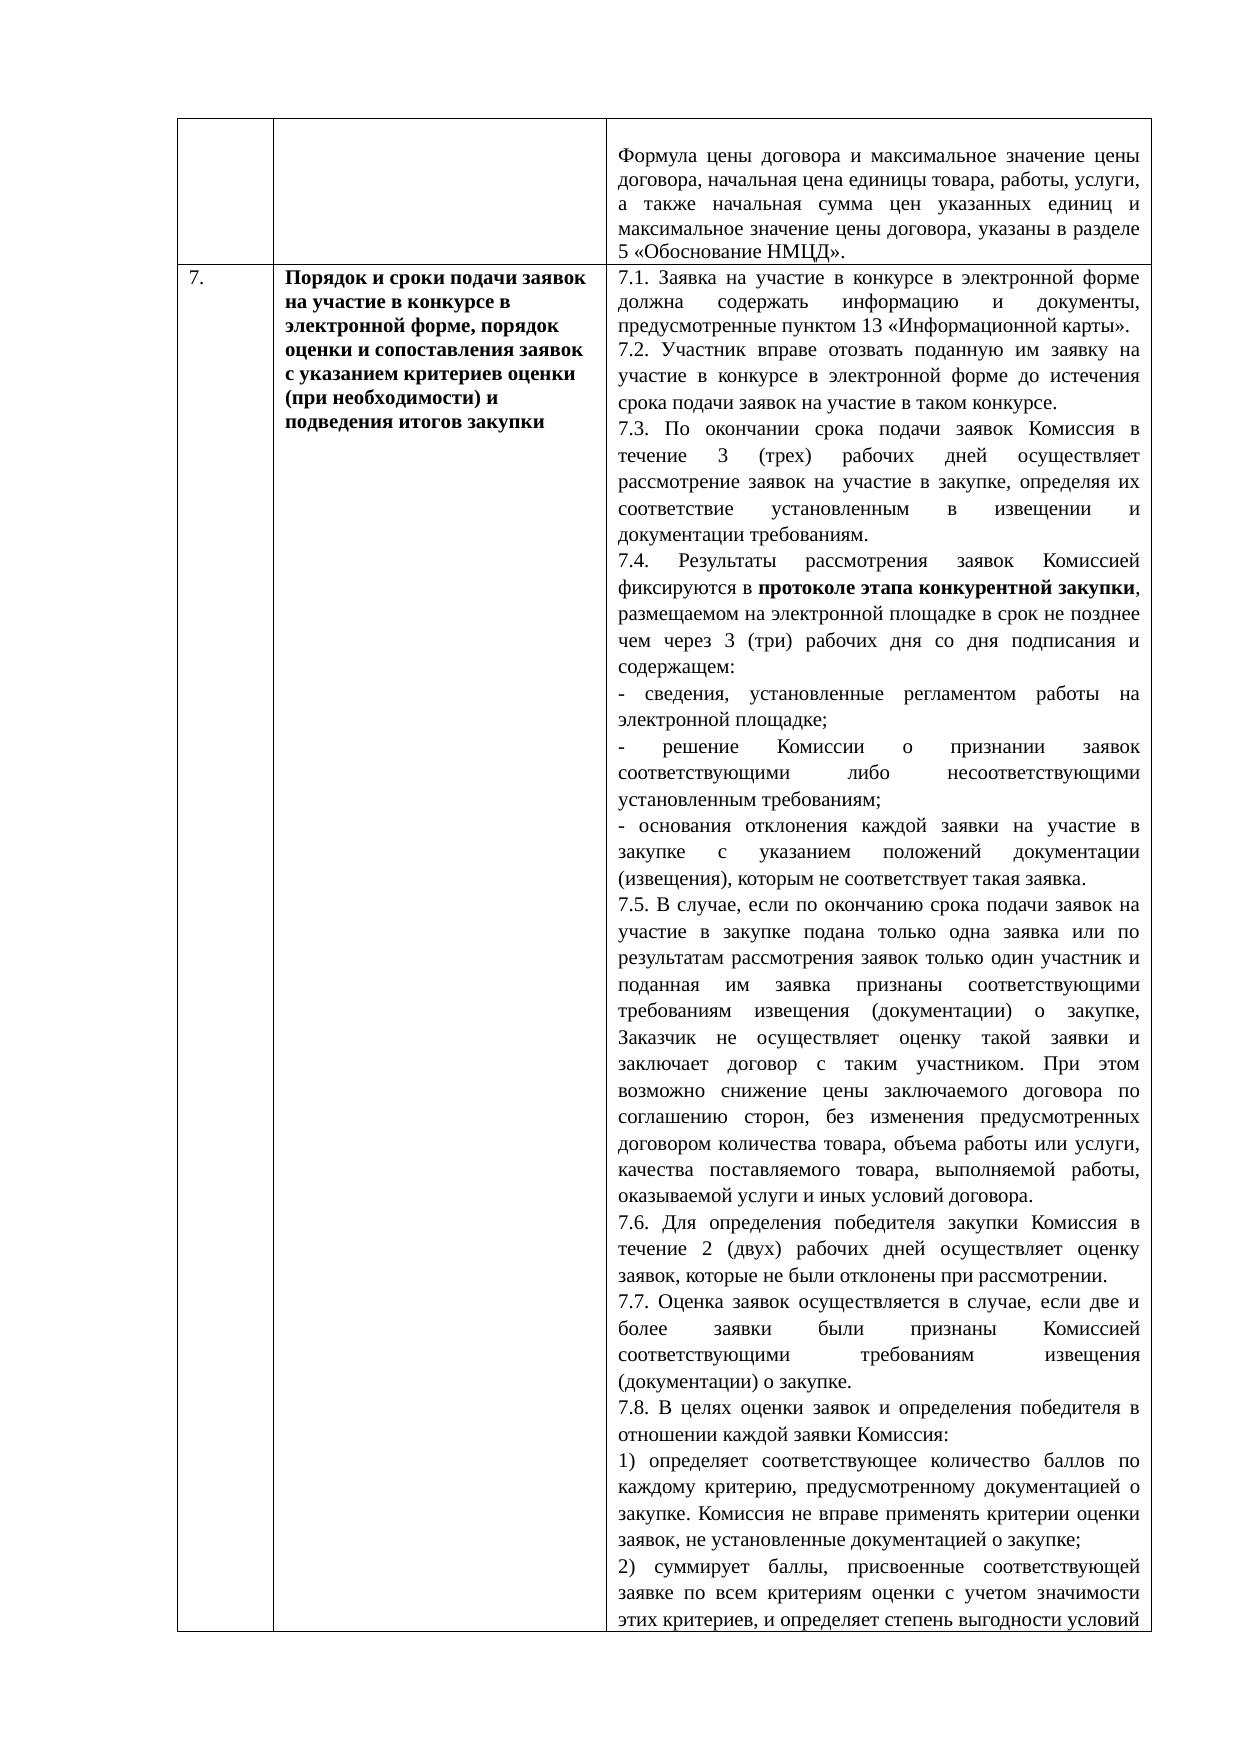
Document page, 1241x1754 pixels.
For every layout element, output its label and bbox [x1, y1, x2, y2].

table_cell [607, 119, 1151, 263]
table_cell [178, 265, 273, 1631]
table_cell [274, 119, 606, 263]
table_cell [607, 265, 1151, 1631]
table_cell [274, 265, 606, 1631]
table_cell [178, 119, 273, 263]
